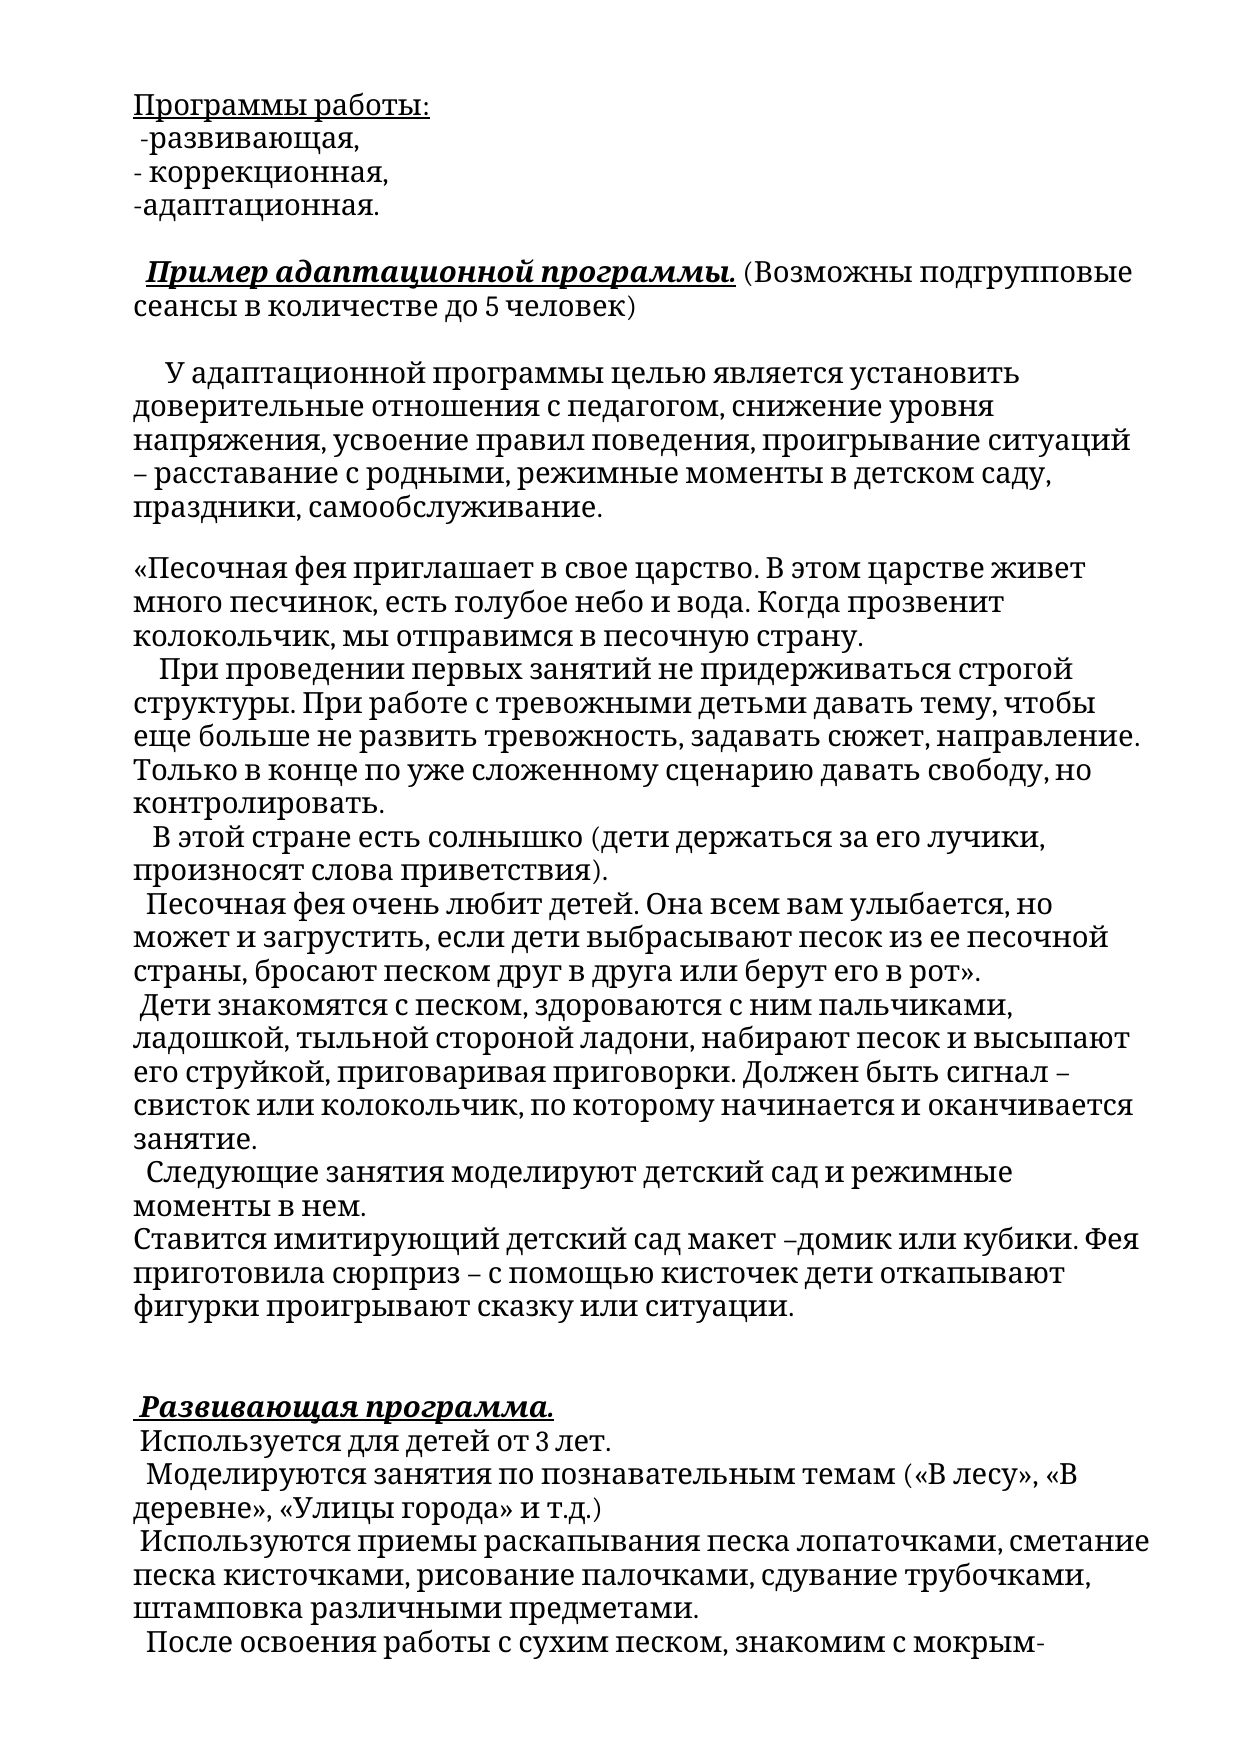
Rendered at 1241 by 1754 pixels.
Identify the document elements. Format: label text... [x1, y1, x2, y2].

text Программы работы: [133, 89, 1152, 122]
text У адаптационной программы целью является установить доверительные отношения с педагогом, снижение уровня напряжения, усвоение правил поведения, проигрывание ситуаций – расставание с родными, режимные моменты в детском саду, праздники, самообслуживание. [133, 357, 1152, 525]
text После освоения работы с сухим песком, знакомим с мокрым- [133, 1626, 1152, 1659]
text -адаптационная. [133, 189, 1152, 223]
text Следующие занятия моделируют детский сад и режимные моменты в нем. [133, 1156, 1152, 1223]
text «Песочная фея приглашает в свое царство. В этом царстве живет много песчинок, есть голубое небо и вода. Когда прозвенит колокольчик, мы отправимся в песочную страну. [133, 553, 1152, 653]
text Моделируются занятия по познавательным темам («В лесу», «В деревне», «Улицы города» и т.д.) [133, 1458, 1152, 1525]
text При проведении первых занятий не придерживаться строгой структуры. При работе с тревожными детьми давать тему, чтобы еще больше не развить тревожность, задавать сюжет, направление. Только в конце по уже сложенному сценарию давать свободу, но контролировать. [133, 653, 1152, 821]
text Развивающая программа. [133, 1391, 1152, 1425]
text Дети знакомятся с песком, здороваются с ним пальчиками, ладошкой, тыльной стороной ладони, набирают песок и высыпают его струйкой, приговаривая приговорки. Должен быть сигнал –свисток или колокольчик, по которому начинается и оканчивается занятие. [133, 989, 1152, 1156]
text - коррекционная, [133, 156, 1152, 189]
text Песочная фея очень любит детей. Она всем вам улыбается, но может и загрустить, если дети выбрасывают песок из ее песочной страны, бросают песком друг в друга или берут его в рот». [133, 888, 1152, 989]
text Ставится имитирующий детский сад макет –домик или кубики. Фея приготовила сюрприз – с помощью кисточек дети откапывают фигурки проигрывают сказку или ситуации. [133, 1223, 1152, 1324]
text Пример адаптационной программы. (Возможны подгрупповые сеансы в количестве до 5 человек) [133, 256, 1152, 323]
text В этой стране есть солнышко (дети держаться за его лучики, произносят слова приветствия). [133, 821, 1152, 888]
text Используются приемы раскапывания песка лопаточками, сметание песка кисточками, рисование палочками, сдувание трубочками, штамповка различными предметами. [133, 1525, 1152, 1626]
text Используется для детей от 3 лет. [133, 1425, 1152, 1458]
text -развивающая, [133, 122, 1152, 156]
